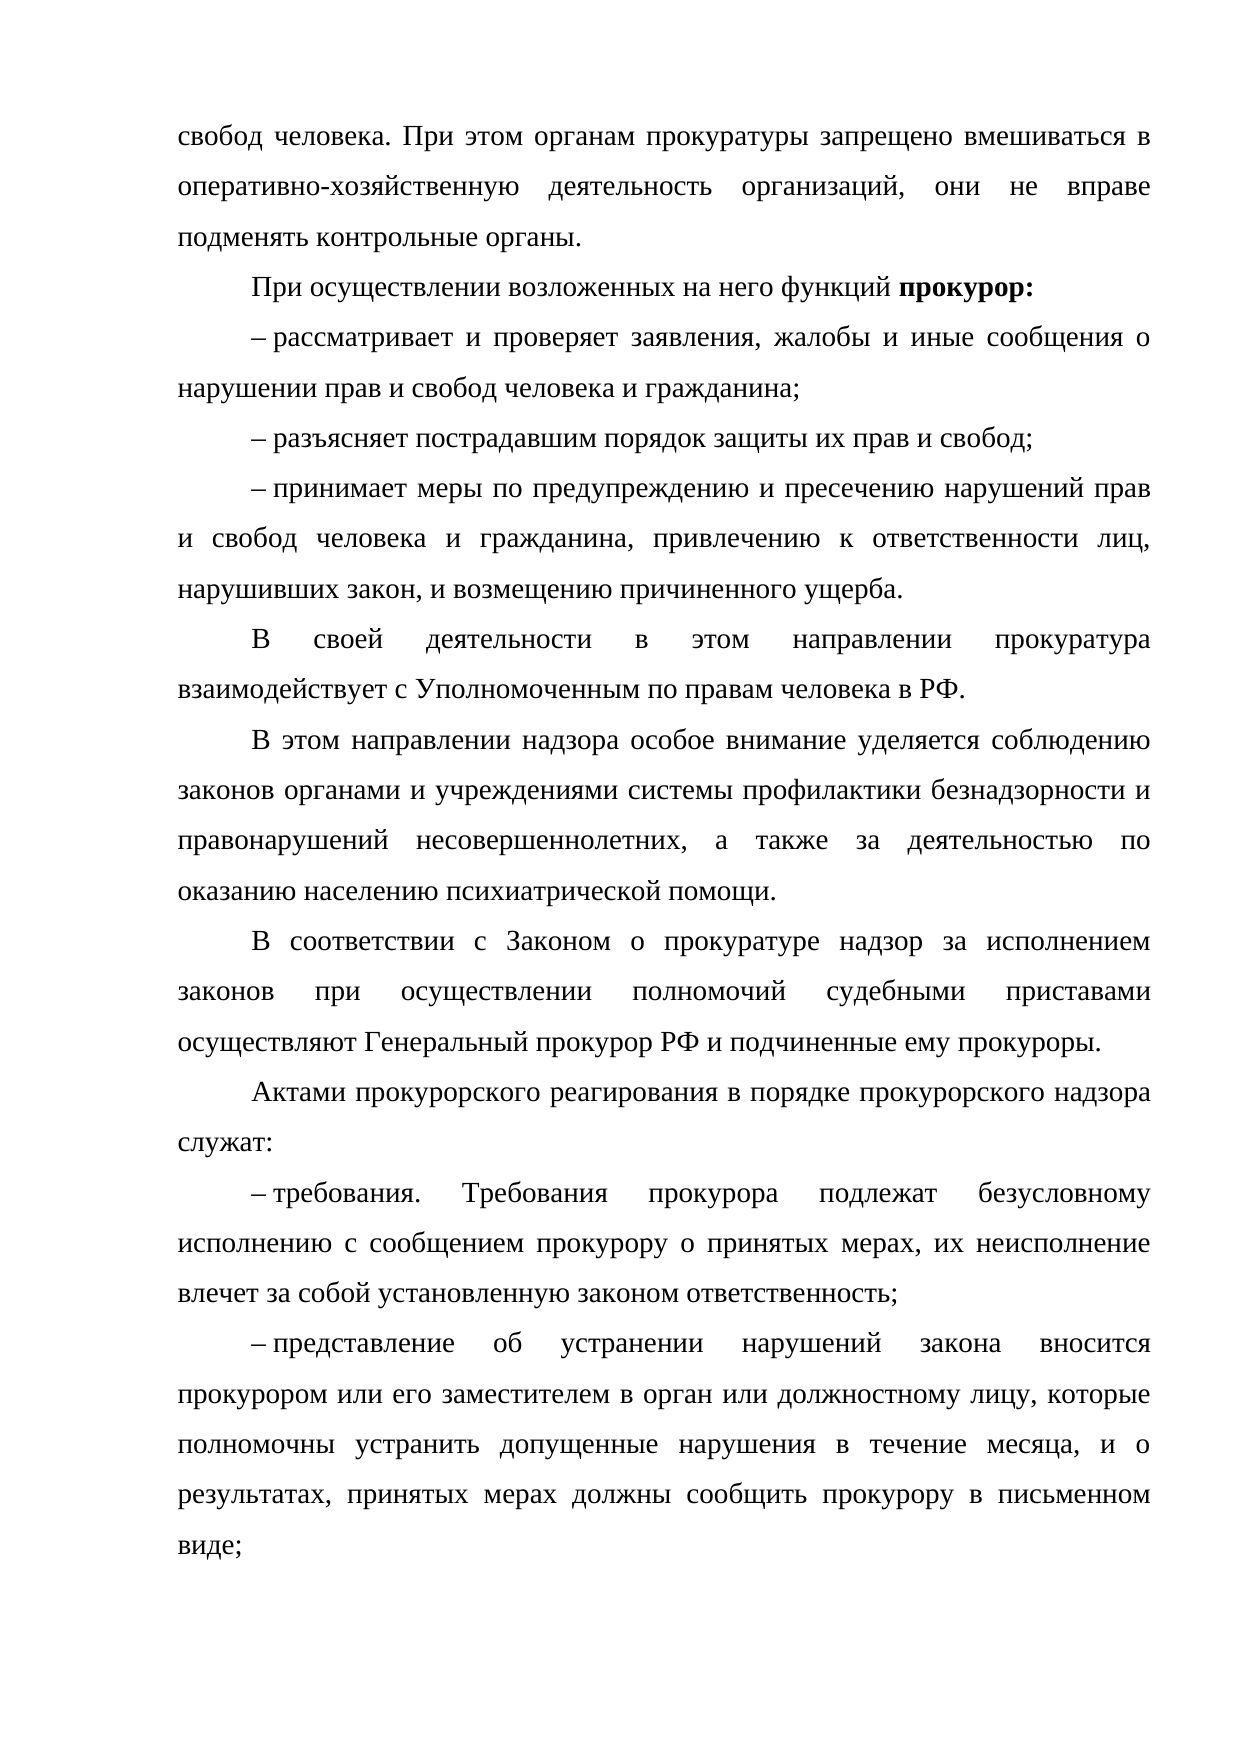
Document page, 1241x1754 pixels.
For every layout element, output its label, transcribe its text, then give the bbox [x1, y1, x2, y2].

text В этом направлении надзора особое внимание уделяется соблюдению законов органами и учреждениями системы профилактики безнадзорности и правонарушений несовершеннолетних, а также за деятельностью по оказанию населению психиатрической помощи. [177, 722, 1152, 906]
text При осуществлении возложенных на него функций прокурор: [177, 269, 1152, 303]
text – требования. Требования прокурора подлежат безусловному исполнению с сообщением прокурору о принятых мерах, их неисполнение влечет за собой установленную законом ответственность; [177, 1175, 1152, 1309]
text – разъясняет пострадавшим порядок защиты их прав и свобод; [177, 420, 1152, 453]
text – рассматривает и проверяет заявления, жалобы и иные сообщения о нарушении прав и свобод человека и гражданина; [177, 319, 1152, 403]
text – представление об устранении нарушений закона вносится прокурором или его заместителем в орган или должностному лицу, которые полномочны устранить допущенные нарушения в течение месяца, и о результатах, принятых мерах должны сообщить прокурору в письменном виде; [177, 1326, 1152, 1560]
text В соответствии с Законом о прокуратуре надзор за исполнением законов при осуществлении полномочий судебными приставами осуществляют Генеральный прокурор РФ и подчиненные ему прокуроры. [177, 923, 1152, 1057]
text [177, 118, 1152, 252]
text – принимает меры по предупреждению и пресечению нарушений прав и свобод человека и гражданина, привлечению к ответственности лиц, нарушивших закон, и возмещению причиненного ущерба. [177, 470, 1152, 604]
text В своей деятельности в этом направлении прокуратура взаимодействует с Уполномоченным по правам человека в РФ. [177, 621, 1152, 705]
text Актами прокурорского реагирования в порядке прокурорского надзора служат: [177, 1074, 1152, 1158]
